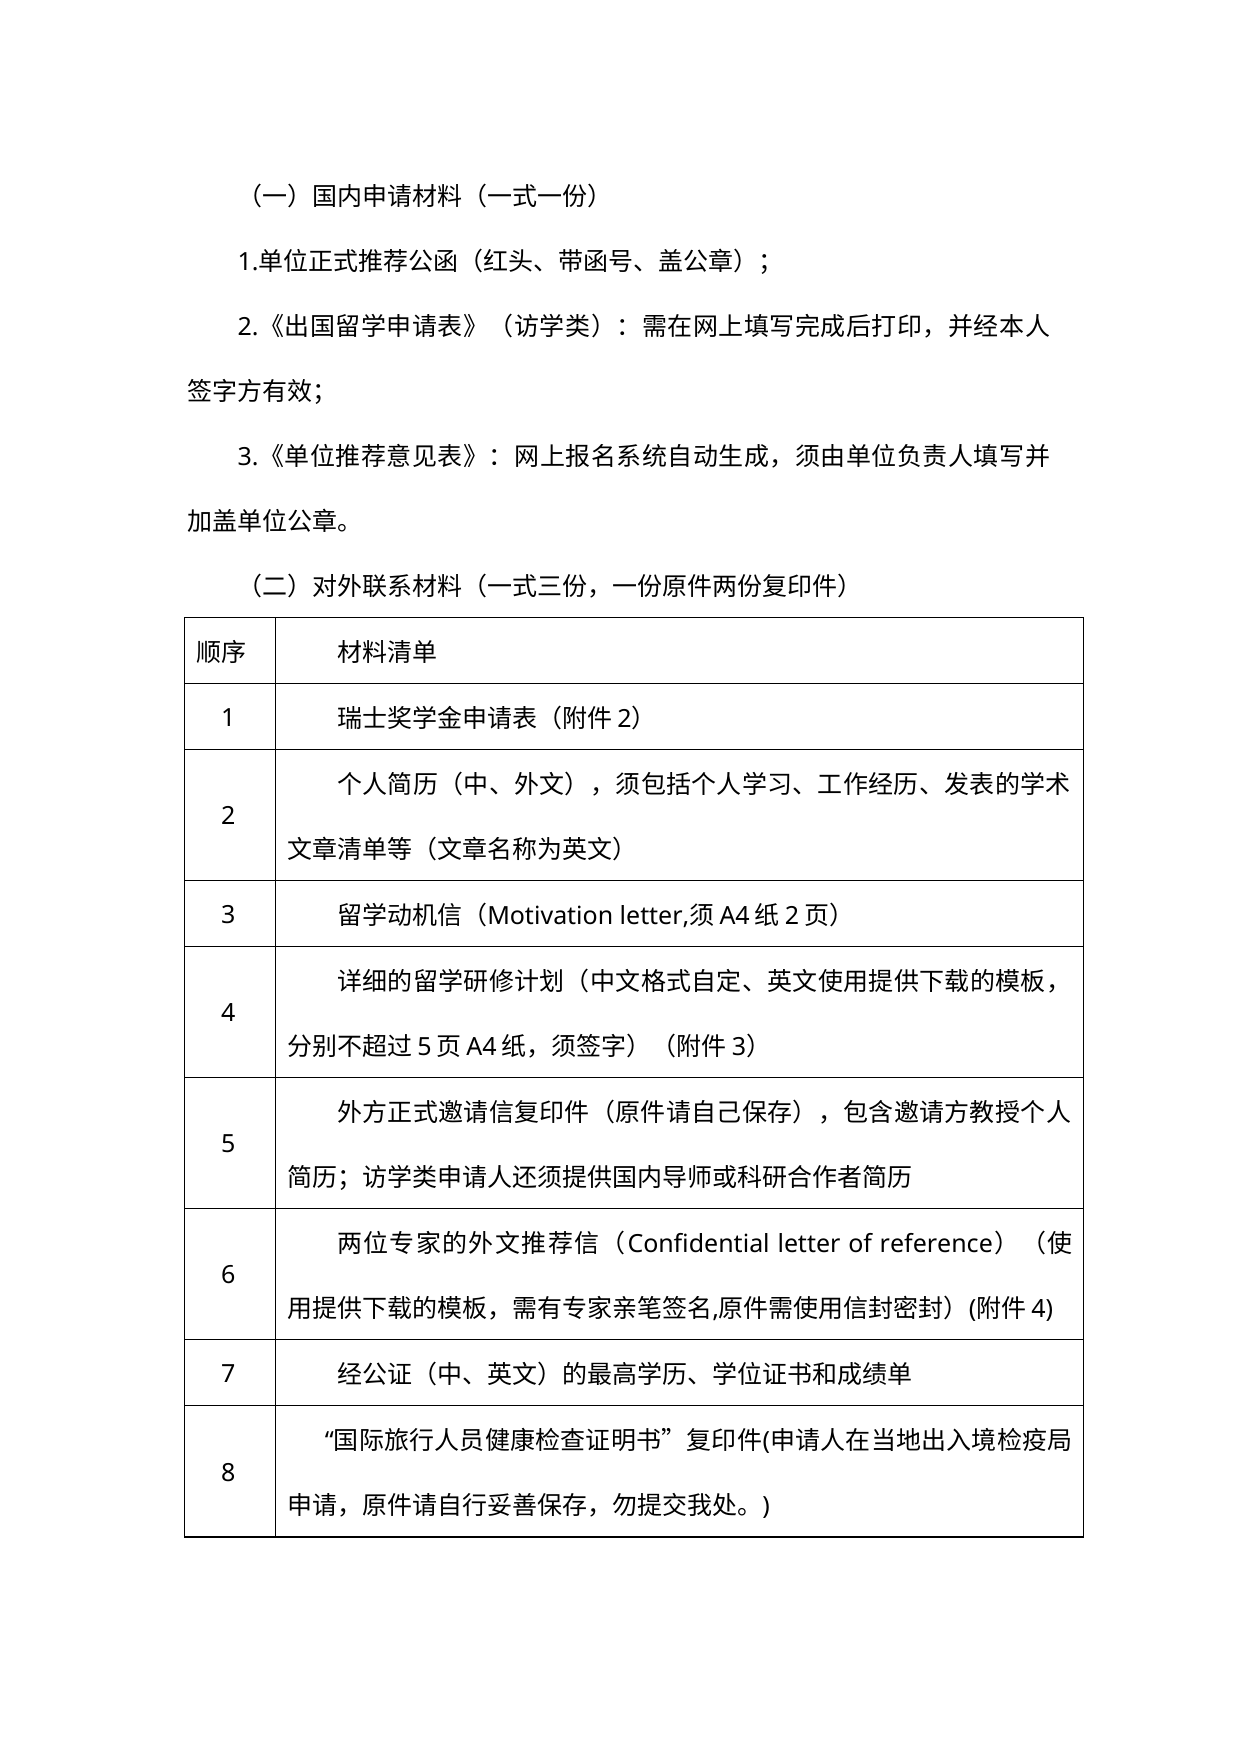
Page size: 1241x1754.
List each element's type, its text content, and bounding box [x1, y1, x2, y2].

text 1.单位正式推荐公函（红头、带函号、盖公章）； [187, 227, 1053, 292]
table_cell 经公证（中、英文）的最高学历、学位证书和成绩单 [276, 1340, 1083, 1405]
table_cell 5 [185, 1078, 275, 1208]
table_cell 外方正式邀请信复印件（原件请自己保存），包含邀请方教授个人简历；访学类申请人还须提供国内导师或科研合作者简历 [276, 1078, 1083, 1208]
table_cell 留学动机信（Motivation letter,须A4纸2页） [276, 881, 1083, 946]
table_cell 详细的留学研修计划（中文格式自定、英文使用提供下载的模板，分别不超过5页A4纸，须签字）（附件3） [276, 947, 1083, 1077]
table_cell 6 [185, 1209, 275, 1339]
table_cell 4 [185, 947, 275, 1077]
table_header 材料清单 [276, 618, 1083, 683]
table_cell 1 [185, 684, 275, 749]
table_cell 个人简历（中、外文），须包括个人学习、工作经历、发表的学术文章清单等（文章名称为英文） [276, 750, 1083, 880]
table_cell 2 [185, 750, 275, 880]
table_cell 7 [185, 1340, 275, 1405]
table_cell 8 [185, 1406, 275, 1536]
text 3.《单位推荐意见表》：网上报名系统自动生成，须由单位负责人填写并加盖单位公章。 [187, 422, 1053, 552]
table_cell “国际旅行人员健康检查证明书”复印件(申请人在当地出入境检疫局申请，原件请自行妥善保存，勿提交我处。) [276, 1406, 1083, 1536]
table_cell 瑞士奖学金申请表（附件2） [276, 684, 1083, 749]
text （一）国内申请材料（一式一份） [187, 162, 1053, 227]
table_cell 两位专家的外文推荐信（Confidential letter of reference）（使用提供下载的模板，需有专家亲笔签名,原件需使用信封密封）(附件4) [276, 1209, 1083, 1339]
text 2.《出国留学申请表》（访学类）：需在网上填写完成后打印，并经本人签字方有效； [187, 292, 1053, 422]
text （二）对外联系材料（一式三份，一份原件两份复印件） [187, 552, 1053, 617]
table_cell 3 [185, 881, 275, 946]
table_header 顺序 [185, 618, 275, 683]
